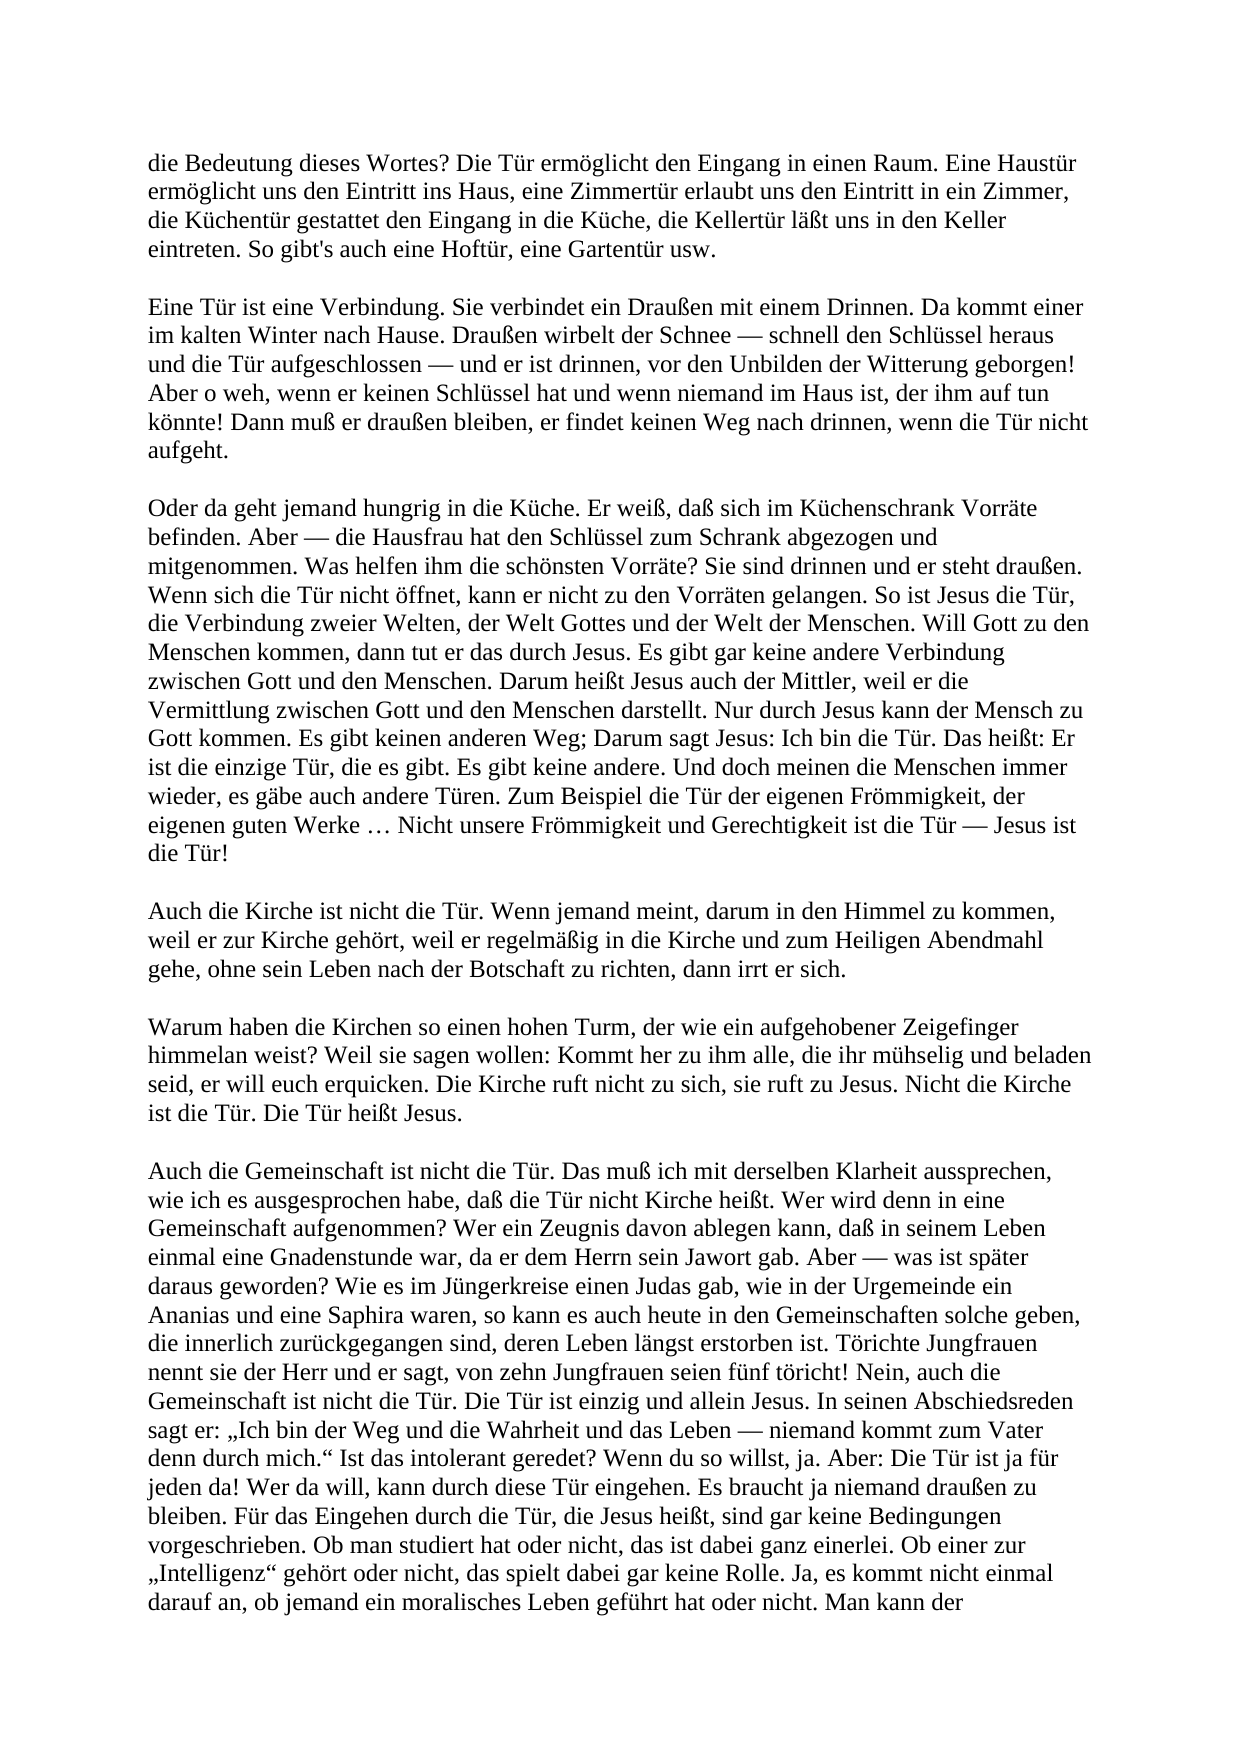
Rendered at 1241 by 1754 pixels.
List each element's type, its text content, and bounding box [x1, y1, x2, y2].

text Auch die Kirche ist nicht die Tür. Wenn jemand meint, darum in den Himmel zu kommen, weil er zur Kirche gehört, weil er regelmäßig in die Kirche und zum Heiligen Abendmahl gehe, ohne sein Leben nach der Botschaft zu richten, dann irrt er sich. [148, 896, 1093, 983]
text Oder da geht jemand hungrig in die Küche. Er weiß, daß sich im Küchenschrank Vorräte befinden. Aber — die Hausfrau hat den Schlüssel zum Schrank abgezogen und mitgenommen. Was helfen ihm die schönsten Vorräte? Sie sind drinnen und er steht draußen. Wenn sich die Tür nicht öffnet, kann er nicht zu den Vorräten gelangen. So ist Jesus die Tür, die Verbindung zweier Welten, der Welt Gottes und der Welt der Menschen. Will Gott zu den Menschen kommen, dann tut er das durch Jesus. Es gibt gar keine andere Verbindung zwischen Gott und den Menschen. Darum heißt Jesus auch der Mittler, weil er die Vermittlung zwischen Gott und den Menschen darstellt. Nur durch Jesus kann der Mensch zu Gott kommen. Es gibt keinen anderen Weg; Darum sagt Jesus: Ich bin die Tür. Das heißt: Er ist die einzige Tür, die es gibt. Es gibt keine andere. Und doch meinen die Menschen immer wieder, es gäbe auch andere Türen. Zum Beispiel die Tür der eigenen Frömmigkeit, der eigenen guten Werke … Nicht unsere Frömmigkeit und Gerechtigkeit ist die Tür — Jesus ist die Tür! [148, 493, 1093, 867]
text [148, 148, 1093, 263]
text Eine Tür ist eine Verbindung. Sie verbindet ein Draußen mit einem Drinnen. Da kommt einer im kalten Winter nach Hause. Draußen wirbelt der Schnee — schnell den Schlüssel heraus und die Tür aufgeschlossen — und er ist drinnen, vor den Unbilden der Witterung geborgen! Aber o weh, wenn er keinen Schlüssel hat und wenn niemand im Haus ist, der ihm auf tun könnte! Dann muß er draußen bleiben, er findet keinen Weg nach drinnen, wenn die Tür nicht aufgeht. [148, 292, 1093, 464]
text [148, 1156, 1093, 1616]
text Warum haben die Kirchen so einen hohen Turm, der wie ein aufgehobener Zeigefinger himmelan weist? Weil sie sagen wollen: Kommt her zu ihm alle, die ihr mühselig und beladen seid, er will euch erquicken. Die Kirche ruft nicht zu sich, sie ruft zu Jesus. Nicht die Kirche ist die Tür. Die Tür heißt Jesus. [148, 1012, 1093, 1127]
